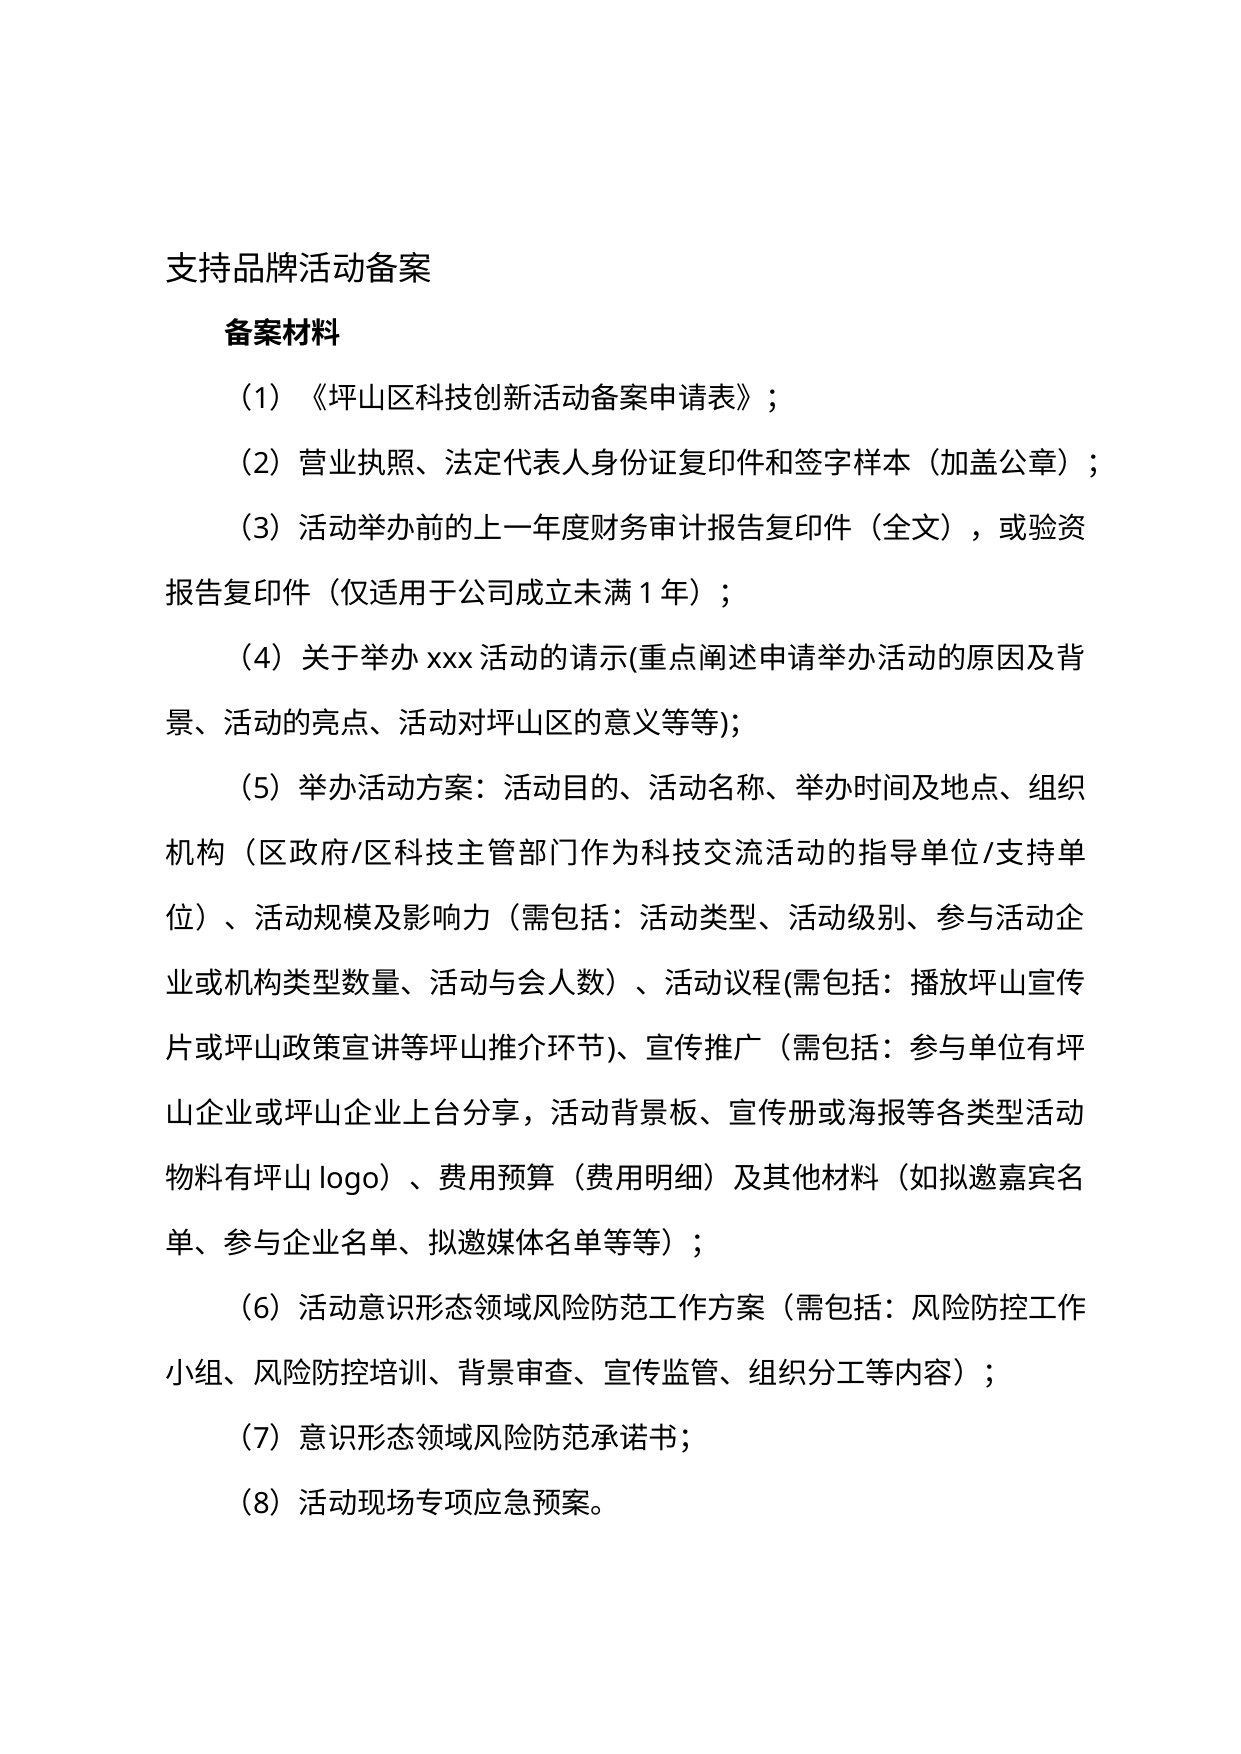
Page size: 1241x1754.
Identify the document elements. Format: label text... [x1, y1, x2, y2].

text （1）《坪山区科技创新活动备案申请表》； [165, 363, 1087, 428]
text （3）活动举办前的上一年度财务审计报告复印件（全文），或验资报告复印件（仅适用于公司成立未满1年）； [165, 493, 1087, 623]
text 支持品牌活动备案 [165, 233, 1087, 298]
list 备案材料 [165, 298, 1087, 363]
text （4）关于举办xxx活动的请示(重点阐述申请举办活动的原因及背景、活动的亮点、活动对坪山区的意义等等)； [165, 623, 1087, 753]
text （5）举办活动方案：活动目的、活动名称、举办时间及地点、组织机构（区政府/区科技主管部门作为科技交流活动的指导单位/支持单位）、活动规模及影响力（需包括：活动类型、活动级别、参与活动企业或机构类型数量、活动与会人数）、活动议程(需包括：播放坪山宣传片或坪山政策宣讲等坪山推介环节)、宣传推广（需包括：参与单位有坪山企业或坪山企业上台分享，活动背景板、宣传册或海报等各类型活动物料有坪山logo）、费用预算（费用明细）及其他材料（如拟邀嘉宾名单、参与企业名单、拟邀媒体名单等等）； [165, 753, 1087, 1273]
text （8）活动现场专项应急预案。 [165, 1468, 1087, 1533]
text （2）营业执照、法定代表人身份证复印件和签字样本（加盖公章）； [165, 428, 1087, 493]
text （7）意识形态领域风险防范承诺书； [165, 1403, 1087, 1468]
text （6）活动意识形态领域风险防范工作方案（需包括：风险防控工作小组、风险防控培训、背景审查、宣传监管、组织分工等内容）； [165, 1273, 1087, 1403]
